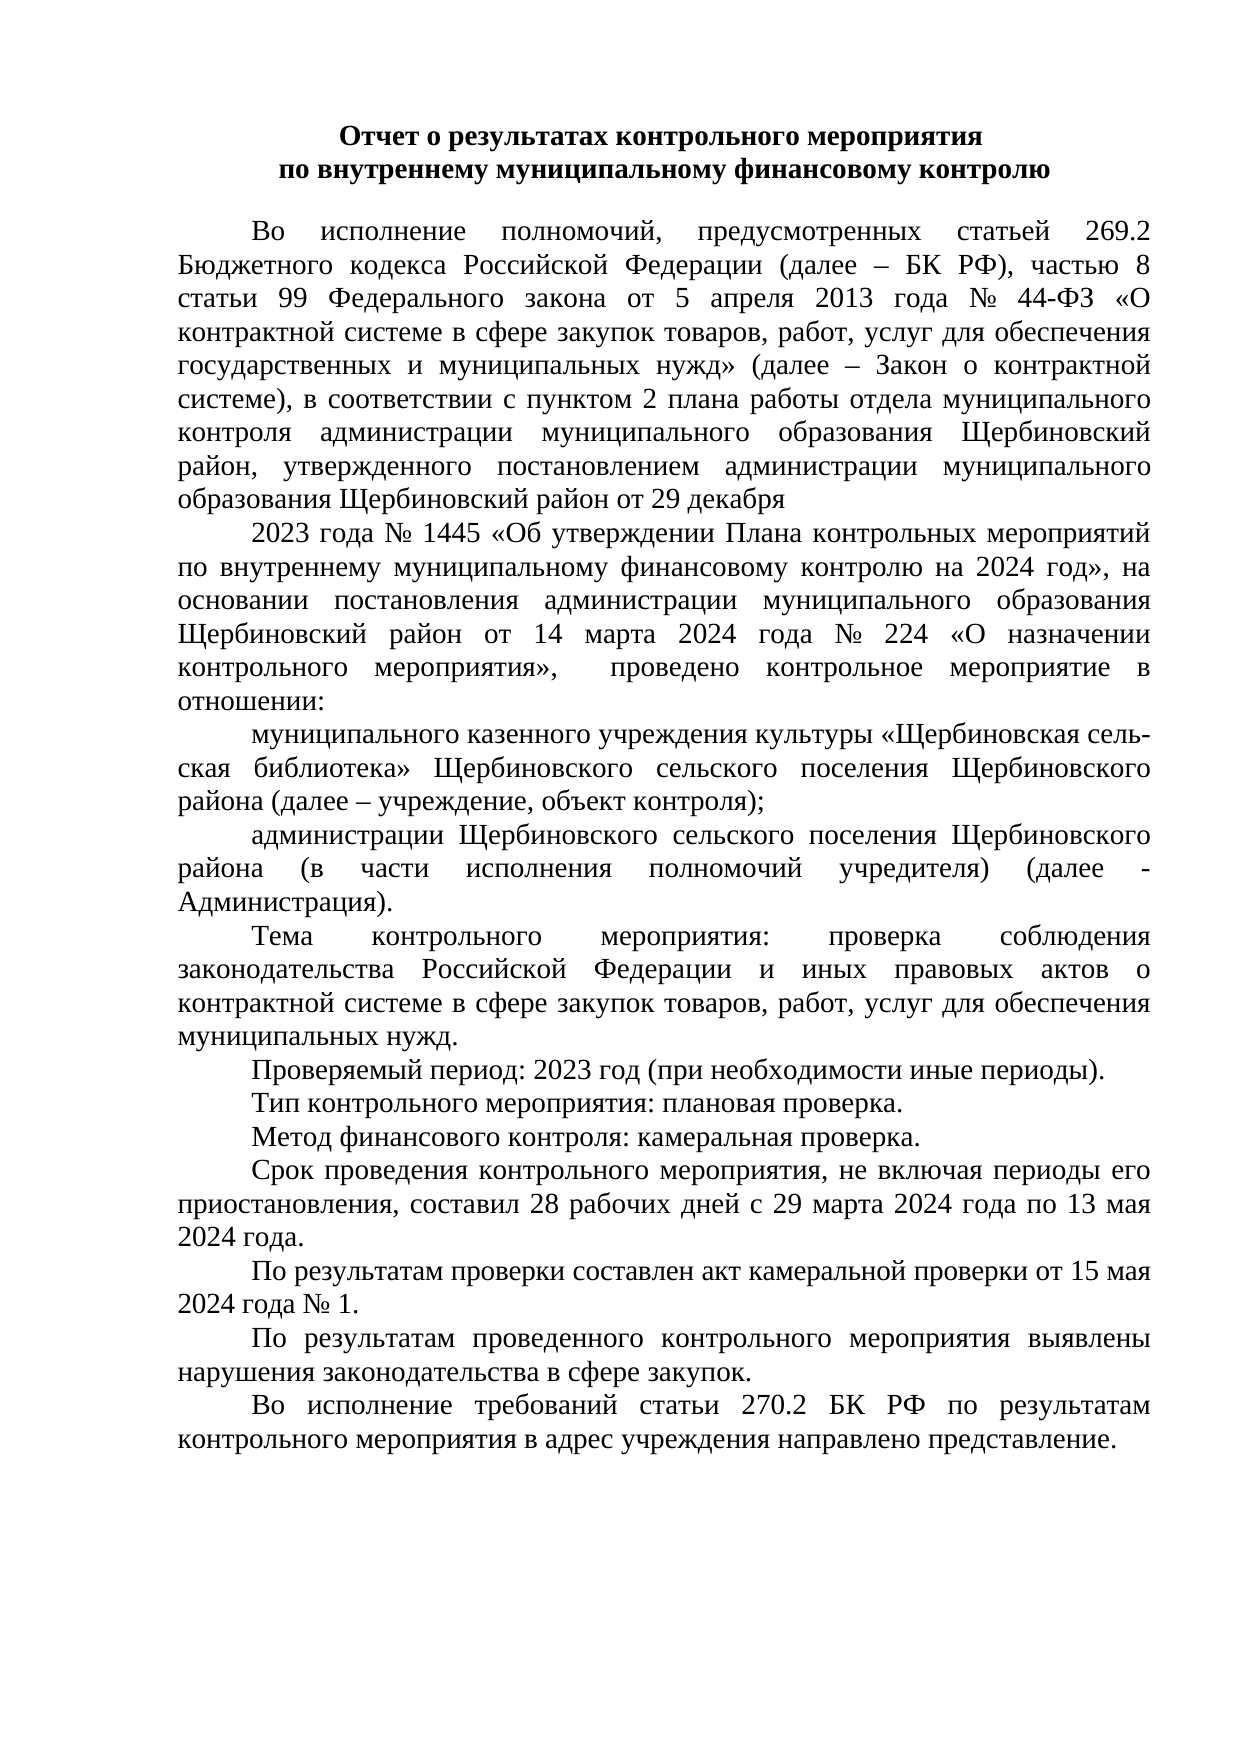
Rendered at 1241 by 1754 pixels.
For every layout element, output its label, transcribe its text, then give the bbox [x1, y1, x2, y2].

text Проверяемый период: 2023 год (при необходимости иные периоды). [177, 1052, 1152, 1085]
text Тема контрольного мероприятия: проверка соблюдения законодательства Российской Федерации и иных правовых актов о контрактной системе в сфере закупок товаров, работ, услуг для обеспечения муниципальных нужд. [177, 918, 1152, 1052]
text 2023 года № 1445 «Об утверждении Плана контрольных мероприятий по внутреннему муниципальному финансовому контролю на 2024 год», на основании постановления администрации муниципального образования Щербиновский район от 14 марта 2024 года № 224 «О назначении контрольного мероприятия», проведено контрольное мероприятие в отношении: [177, 515, 1152, 716]
text Во исполнение требований статьи 270.2 БК РФ по результатам контрольного мероприятия в адрес учреждения направлено представление. [177, 1387, 1152, 1454]
text муниципального казенного учреждения культуры «Щербиновская сель-ская библиотека» Щербиновского сельского поселения Щербиновского района (далее – учреждение, объект контроля); [177, 716, 1152, 817]
text По результатам проверки составлен акт камеральной проверки от 15 мая 2024 года № 1. [177, 1253, 1152, 1320]
text Срок проведения контрольного мероприятия, не включая периоды его приостановления, составил 28 рабочих дней с 29 марта 2024 года по 13 мая 2024 года. [177, 1152, 1152, 1253]
text администрации Щербиновского сельского поселения Щербиновского района (в части исполнения полномочий учредителя) (далее - Администрация). [177, 817, 1152, 918]
text Отчет о результатах контрольного мероприятия по внутреннему муниципальному финансовому контролю [177, 118, 1152, 185]
text По результатам проведенного контрольного мероприятия выявлены нарушения законодательства в сфере закупок. [177, 1320, 1152, 1387]
text Во исполнение полномочий, предусмотренных статьей 269.2 Бюджетного кодекса Российской Федерации (далее – БК РФ), частью 8 статьи 99 Федерального закона от 5 апреля 2013 года № 44-ФЗ «О контрактной системе в сфере закупок товаров, работ, услуг для обеспечения государственных и муниципальных нужд» (далее – Закон о контрактной системе), в соответствии с пунктом 2 плана работы отдела муниципального контроля администрации муниципального образования Щербиновский район, утвержденного постановлением администрации муниципального образования Щербиновский район от 29 декабря [177, 213, 1152, 515]
text Тип контрольного мероприятия: плановая проверка. [177, 1085, 1152, 1119]
text Метод финансового контроля: камеральная проверка. [177, 1119, 1152, 1152]
